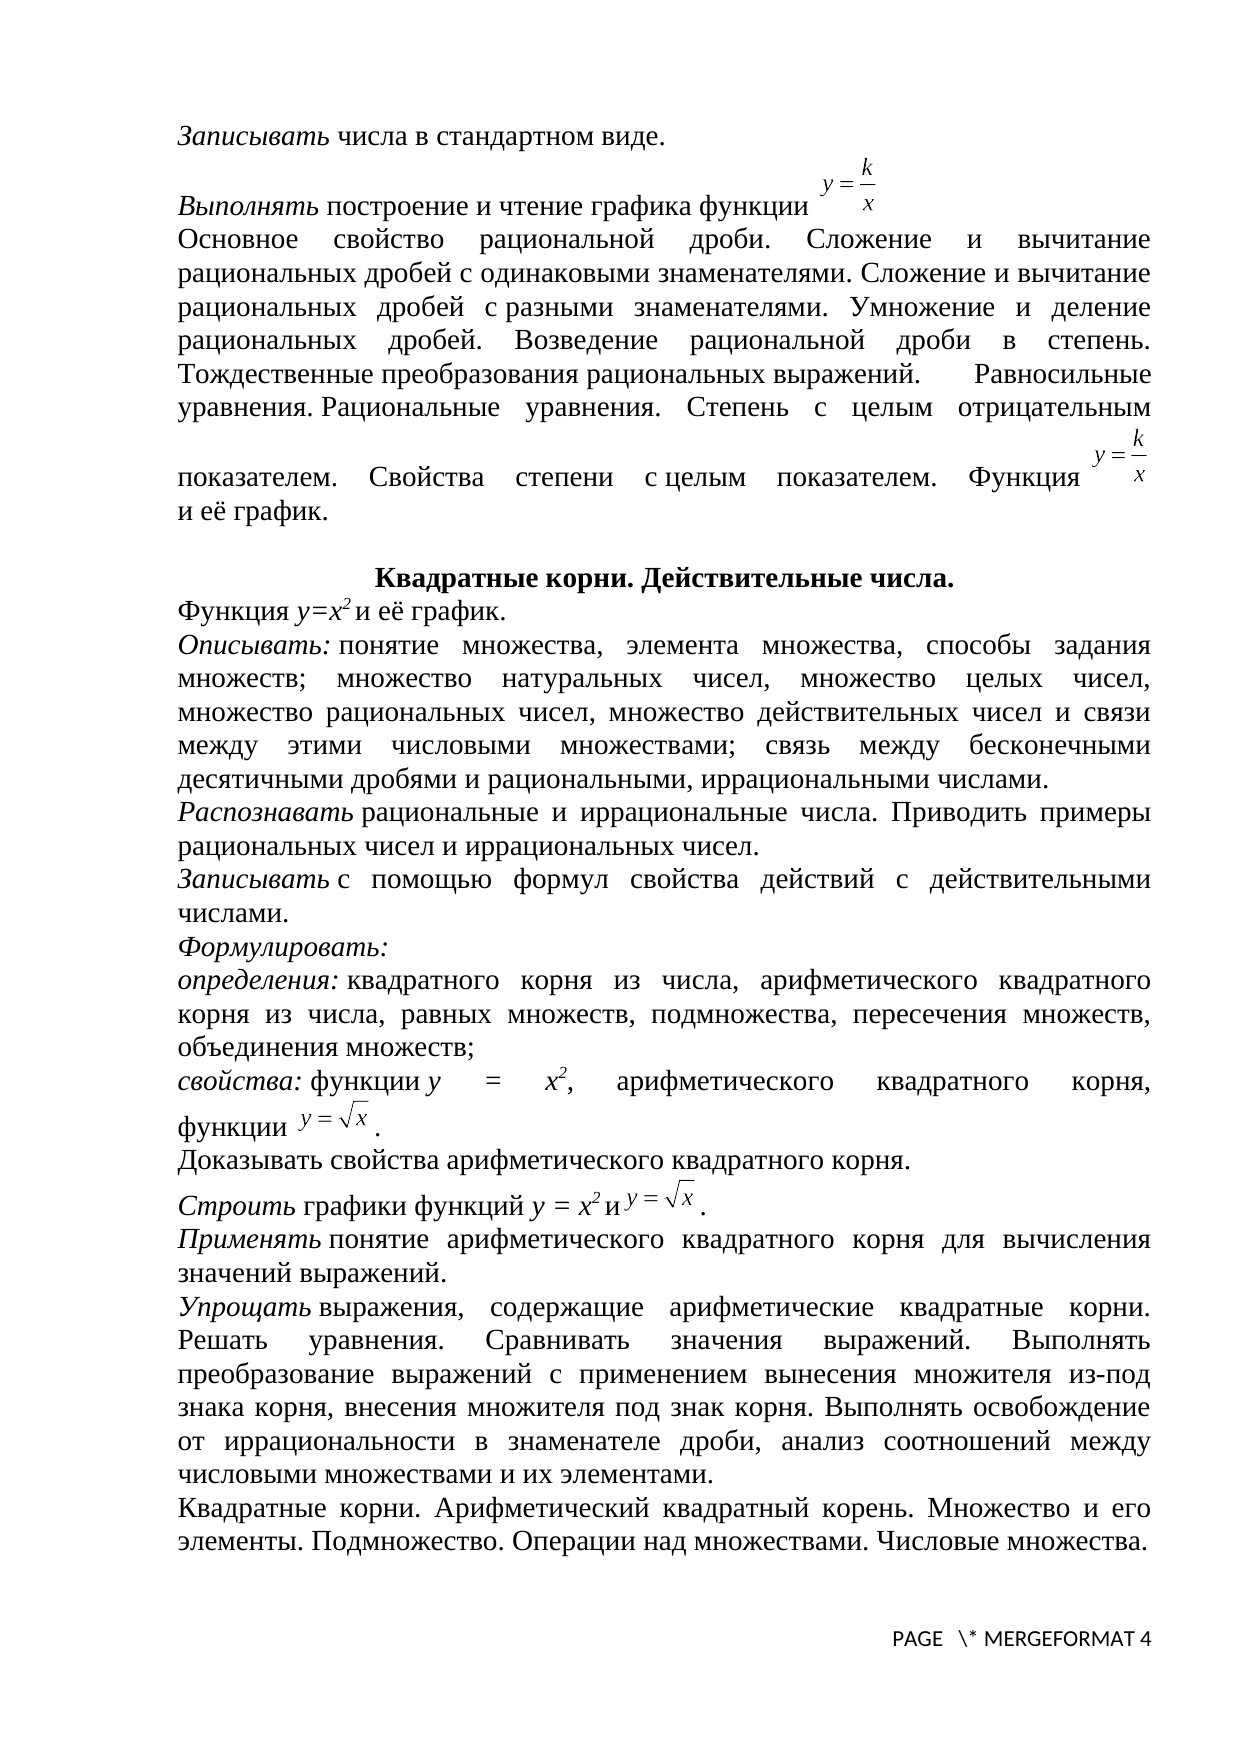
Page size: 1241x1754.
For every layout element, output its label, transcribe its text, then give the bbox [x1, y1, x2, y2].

picture [294, 1096, 374, 1136]
text Формулировать: [177, 929, 1152, 962]
text Применять понятие арифметического квадратного корня для вычисления значений выражений. [177, 1222, 1152, 1289]
text Распознавать рациональные и иррациональные числа. Приводить примеры рациональных чисел и иррациональных чисел. [177, 794, 1152, 862]
text Строить графики функций y = x2 и. [177, 1176, 1152, 1222]
picture [620, 1175, 700, 1216]
text свойства: функции y = x2, арифметического квадратного корня, функции . [177, 1063, 1152, 1142]
text Функция y=x2 и её график. [177, 593, 1152, 627]
text Доказывать свойства арифметического квадратного корня. [177, 1142, 1152, 1176]
text Упрощать выражения, содержащие арифметические квадратные корни. Решать уравнения. Сравнивать значения выражений. Выполнять преобразование выражений с применением вынесения множителя из-под знака корня, внесения множителя под знак корня. Выполнять освобождение от иррациональности в знаменателе дроби, анализ соотношений между числовыми множествами и их элементами. [177, 1289, 1152, 1490]
picture [816, 151, 880, 216]
text Основное свойство рациональной дроби. Сложение и вычитание рациональных дробей с одинаковыми знаменателями. Сложение и вычитание рациональных дробей с разными знаменателями. Умножение и деление рациональных дробей. Возведение рациональной дроби в степень. Тождественные преобразования рациональных выражений. Равносильные уравнения. Рациональные уравнения. Степень с целым отрицательным показателем. Свойства степени с целым показателем. Функция и её график. [177, 222, 1152, 526]
text Квадратные корни. Действительные числа. [177, 560, 1152, 593]
text Записывать числа в стандартном виде. [177, 118, 1152, 152]
text Квадратные корни. Арифметический квадратный корень. Множество и его элементы. Подмножество. Операции над множествами. Числовые множества. [177, 1490, 1152, 1557]
text Записывать с помощью формул свойства действий с действительными числами. [177, 862, 1152, 929]
text Выполнять построение и чтение графика функции [177, 152, 1152, 222]
picture [1088, 422, 1152, 487]
text определения: квадратного корня из числа, арифметического квадратного корня из числа, равных множеств, подмножества, пересечения множеств, объединения множеств; [177, 962, 1152, 1063]
text Описывать: понятие множества, элемента множества, способы задания множеств; множество натуральных чисел, множество целых чисел, множество рациональных чисел, множество действительных чисел и связи между этими числовыми множествами; связь между бесконечными десятичными дробями и рациональными, иррациональными числами. [177, 627, 1152, 794]
